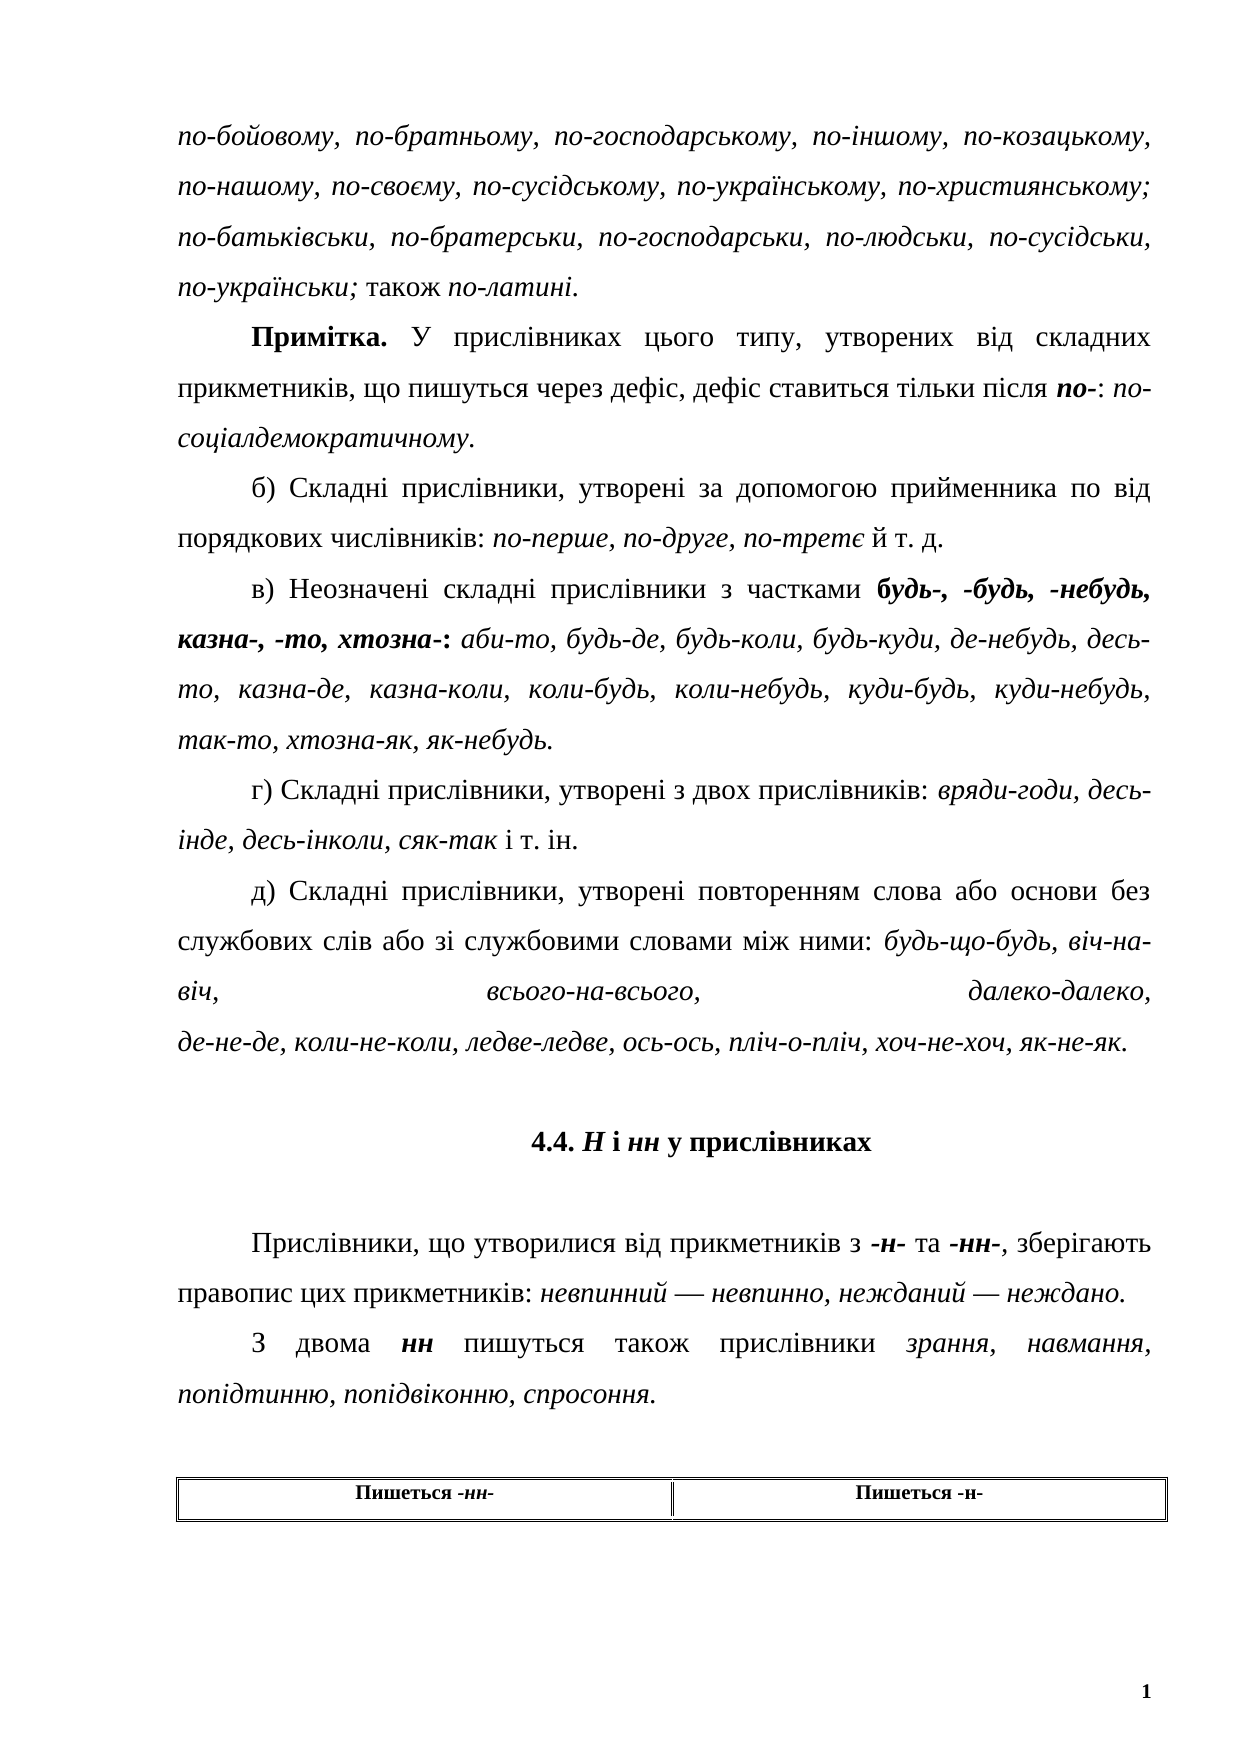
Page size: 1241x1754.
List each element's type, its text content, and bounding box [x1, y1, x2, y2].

text Примітка. У прислівниках цього типу, утворених від складних прикметників, що пишуться через дефіс, дефіс ставиться тільки після по-: по-соціалдемократичному. [177, 319, 1152, 453]
table_header Пишеться -н- [672, 1480, 1165, 1518]
text б) Складні прислівники, утворені за допомогою прийменника по від порядкових числівників: по-перше, по-друге, по-третє й т. д. [177, 470, 1152, 554]
text в) Неозначені складні прислівники з частками будь-, -будь, -небудь, казна-, -то, хтозна-: аби-то, будь-де, будь-коли, будь-куди, де-небудь, десь-то, казна-де, казна-коли, коли-будь, коли-небудь, куди-будь, куди-небудь, так-то, хтозна-як, як-небудь. [177, 571, 1152, 755]
text 4.4. Н і нн у прислівниках [177, 1124, 1152, 1158]
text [177, 118, 1152, 303]
text Прислівники, що утворилися від прикметників з -н- та -нн-, зберігають правопис цих прикметників: невпинний — невпинно, нежданий — неждано. [177, 1225, 1152, 1309]
text г) Складні прислівники, утворені з двох прислівників: вряди-годи, десь-інде, десь-інколи, сяк-так і т. ін. [177, 772, 1152, 856]
text д) Складні прислівники, утворені повторенням слова або основи без службових слів або зі службовими словами між ними: будь-що-будь, віч-на-віч, всього-на-всього, далеко-далеко, де-не-де, коли-не-коли, ледве-ледве, ось-ось, пліч-о-пліч, хоч-не-хоч, як-не-як. [177, 873, 1152, 1057]
table_header Пишеться -нн- [179, 1480, 672, 1518]
text З двома нн пишуться також прислівники зрання, навмання, попідтинню, попідвіконню, спросоння. [177, 1326, 1152, 1409]
